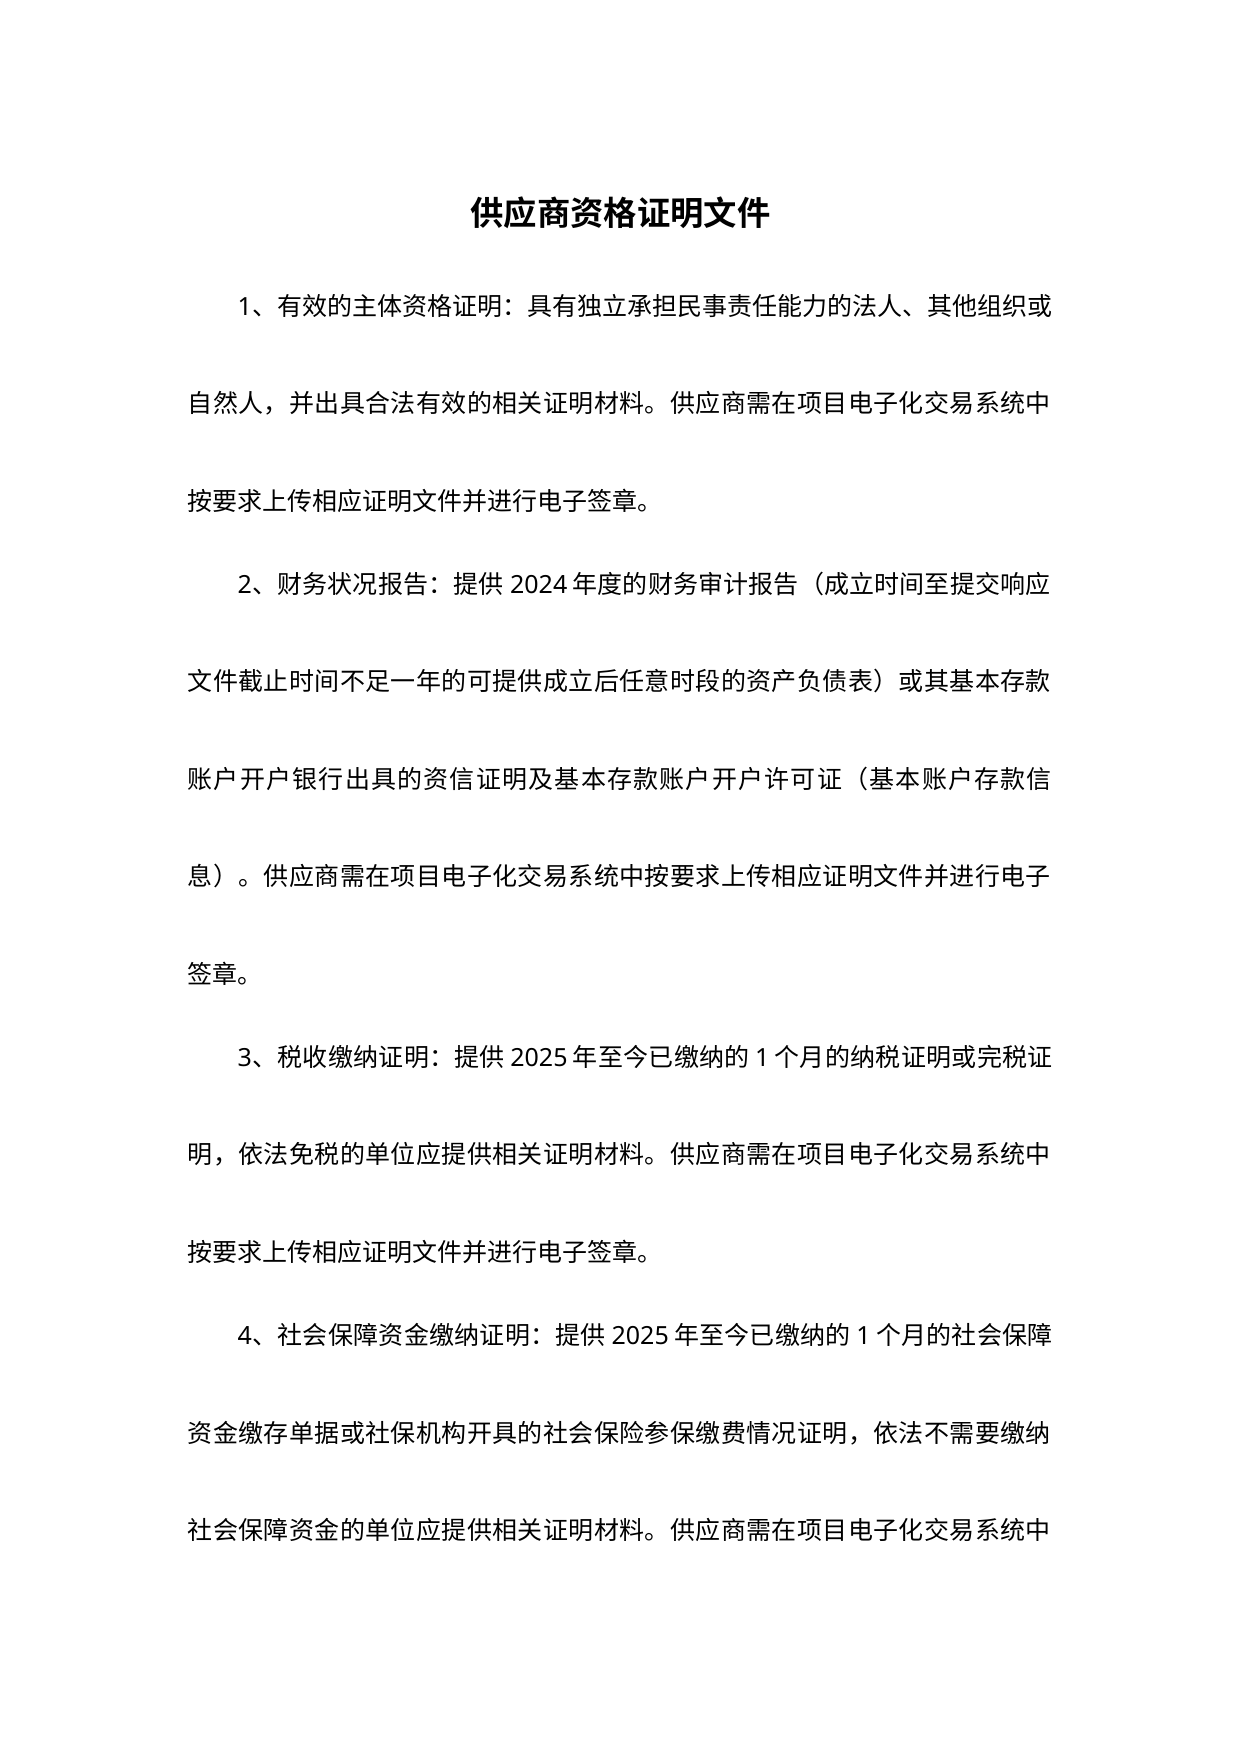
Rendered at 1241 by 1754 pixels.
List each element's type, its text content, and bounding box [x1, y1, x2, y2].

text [187, 1301, 1053, 1561]
text 2、财务状况报告：提供2024年度的财务审计报告（成立时间至提交响应文件截止时间不足一年的可提供成立后任意时段的资产负债表）或其基本存款账户开户银行出具的资信证明及基本存款账户开户许可证（基本账户存款信息）。供应商需在项目电子化交易系统中按要求上传相应证明文件并进行电子签章。 [187, 550, 1053, 1005]
text 供应商资格证明文件 [187, 187, 1053, 235]
text 1、有效的主体资格证明：具有独立承担民事责任能力的法人、其他组织或自然人，并出具合法有效的相关证明材料。供应商需在项目电子化交易系统中按要求上传相应证明文件并进行电子签章。 [187, 272, 1053, 532]
text 3、税收缴纳证明：提供2025年至今已缴纳的1个月的纳税证明或完税证明，依法免税的单位应提供相关证明材料。供应商需在项目电子化交易系统中按要求上传相应证明文件并进行电子签章。 [187, 1023, 1053, 1283]
